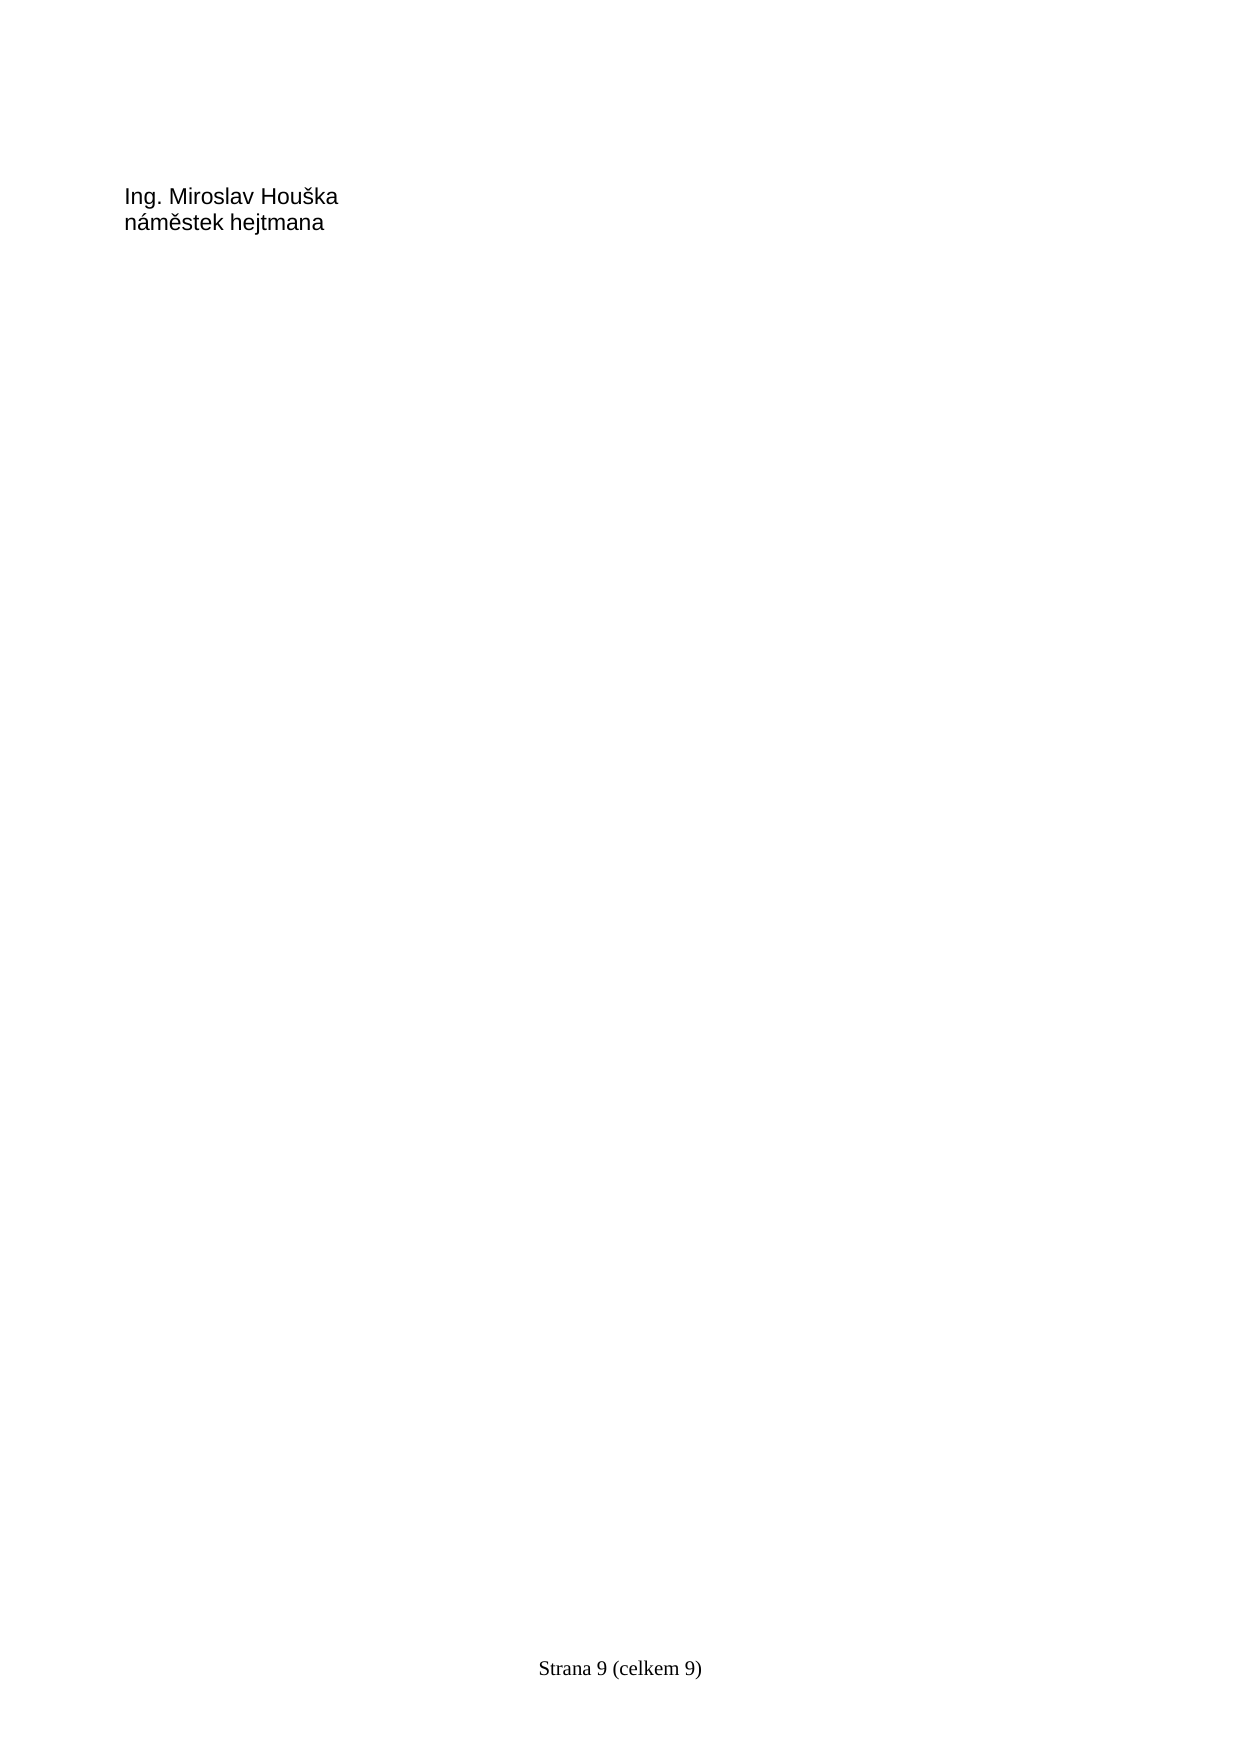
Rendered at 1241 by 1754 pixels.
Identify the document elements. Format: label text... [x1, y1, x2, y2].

text Ing. Miroslav Houška [124, 183, 1116, 209]
text náměstek hejtmana [124, 209, 1116, 235]
